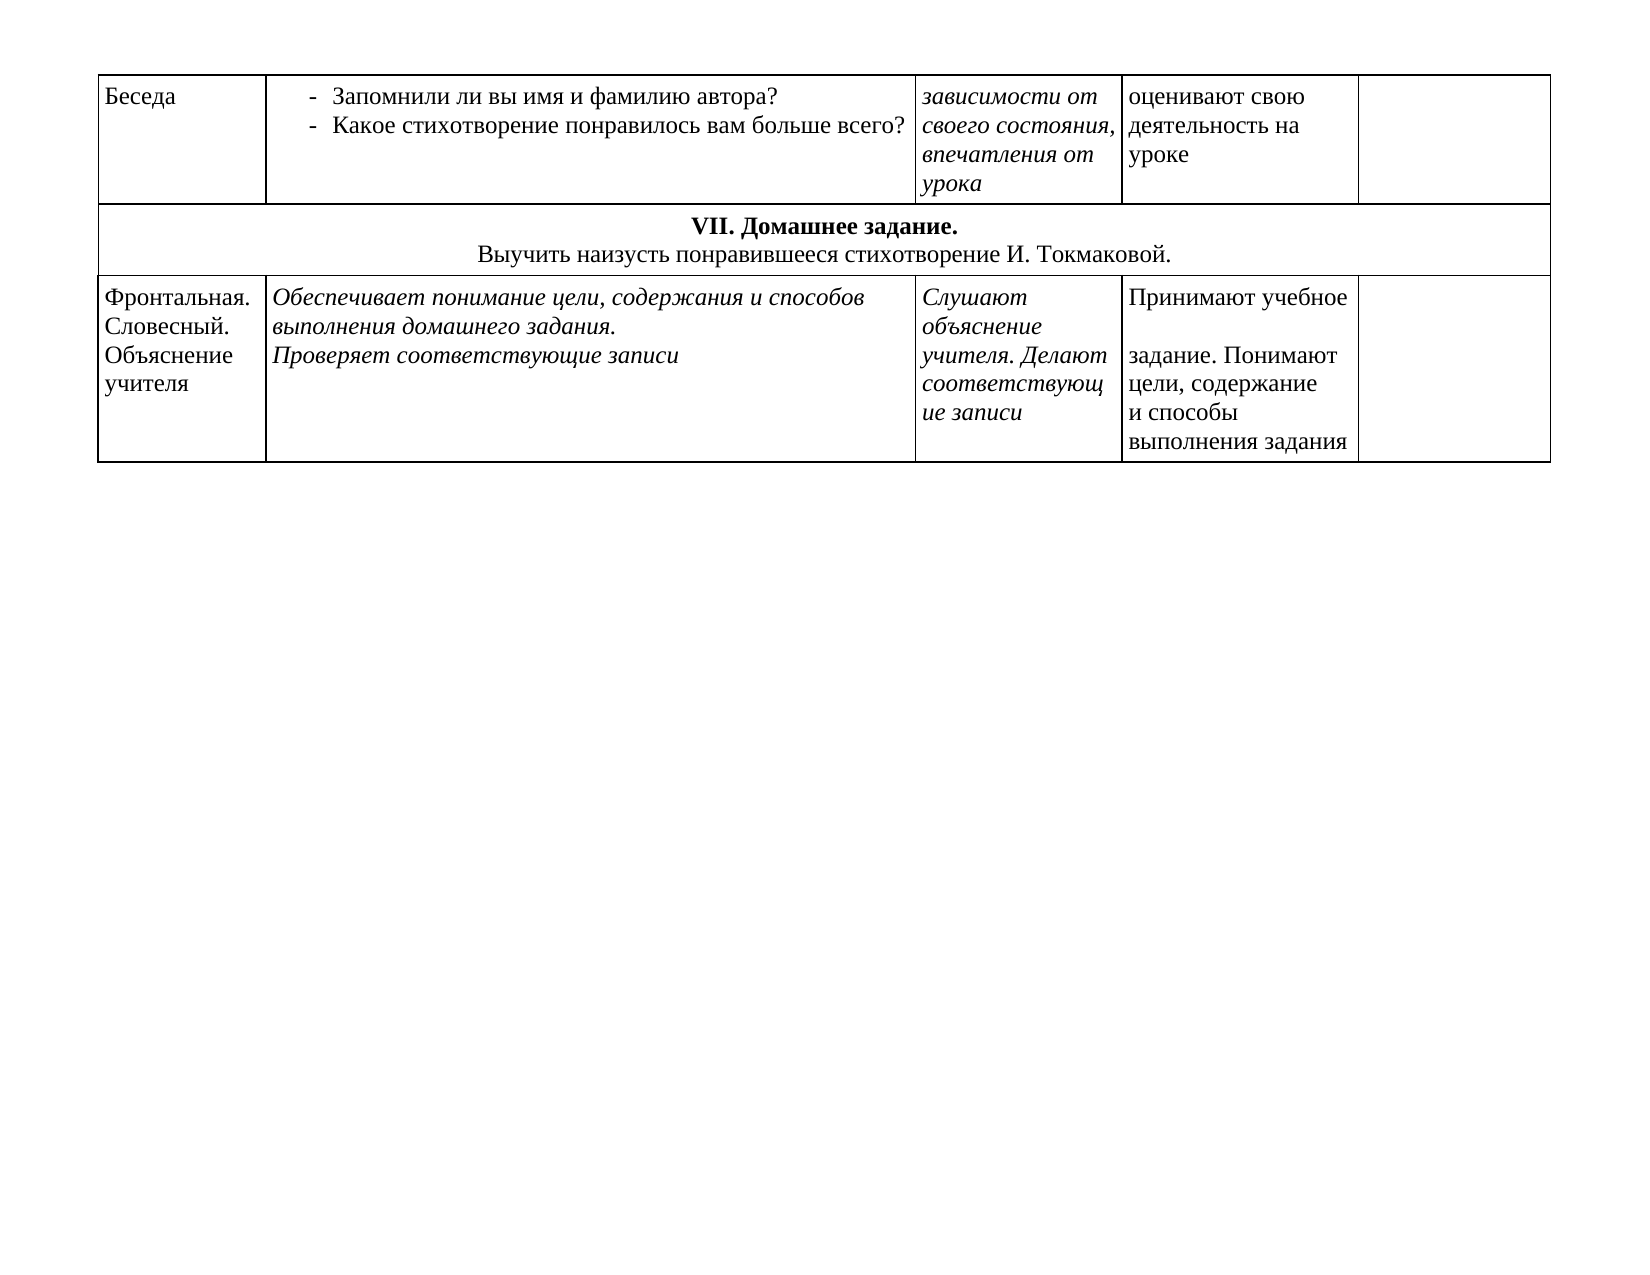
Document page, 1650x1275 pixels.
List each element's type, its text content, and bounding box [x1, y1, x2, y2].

table_cell [1359, 76, 1550, 203]
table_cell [267, 76, 915, 203]
table_cell Принимают учебное задание. Понимают цели, содержание и способы выполнения задания [1123, 276, 1358, 461]
table_cell Фронтальная. Словесный. Объяснение учителя [99, 276, 265, 461]
table_cell Слушают объяснение учителя. Делают соответствующие записи [916, 276, 1121, 461]
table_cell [99, 76, 265, 203]
table_cell VII. Домашнее задание. Выучить наизусть понравившееся стихотворение И. Токмаковой. [99, 205, 1550, 274]
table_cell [1123, 76, 1358, 203]
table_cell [916, 76, 1121, 203]
table_cell [1359, 276, 1550, 461]
table_cell Обеспечивает понимание цели, содержания и способов выполнения домашнего задания. Проверяет соответствующие записи [267, 276, 915, 461]
